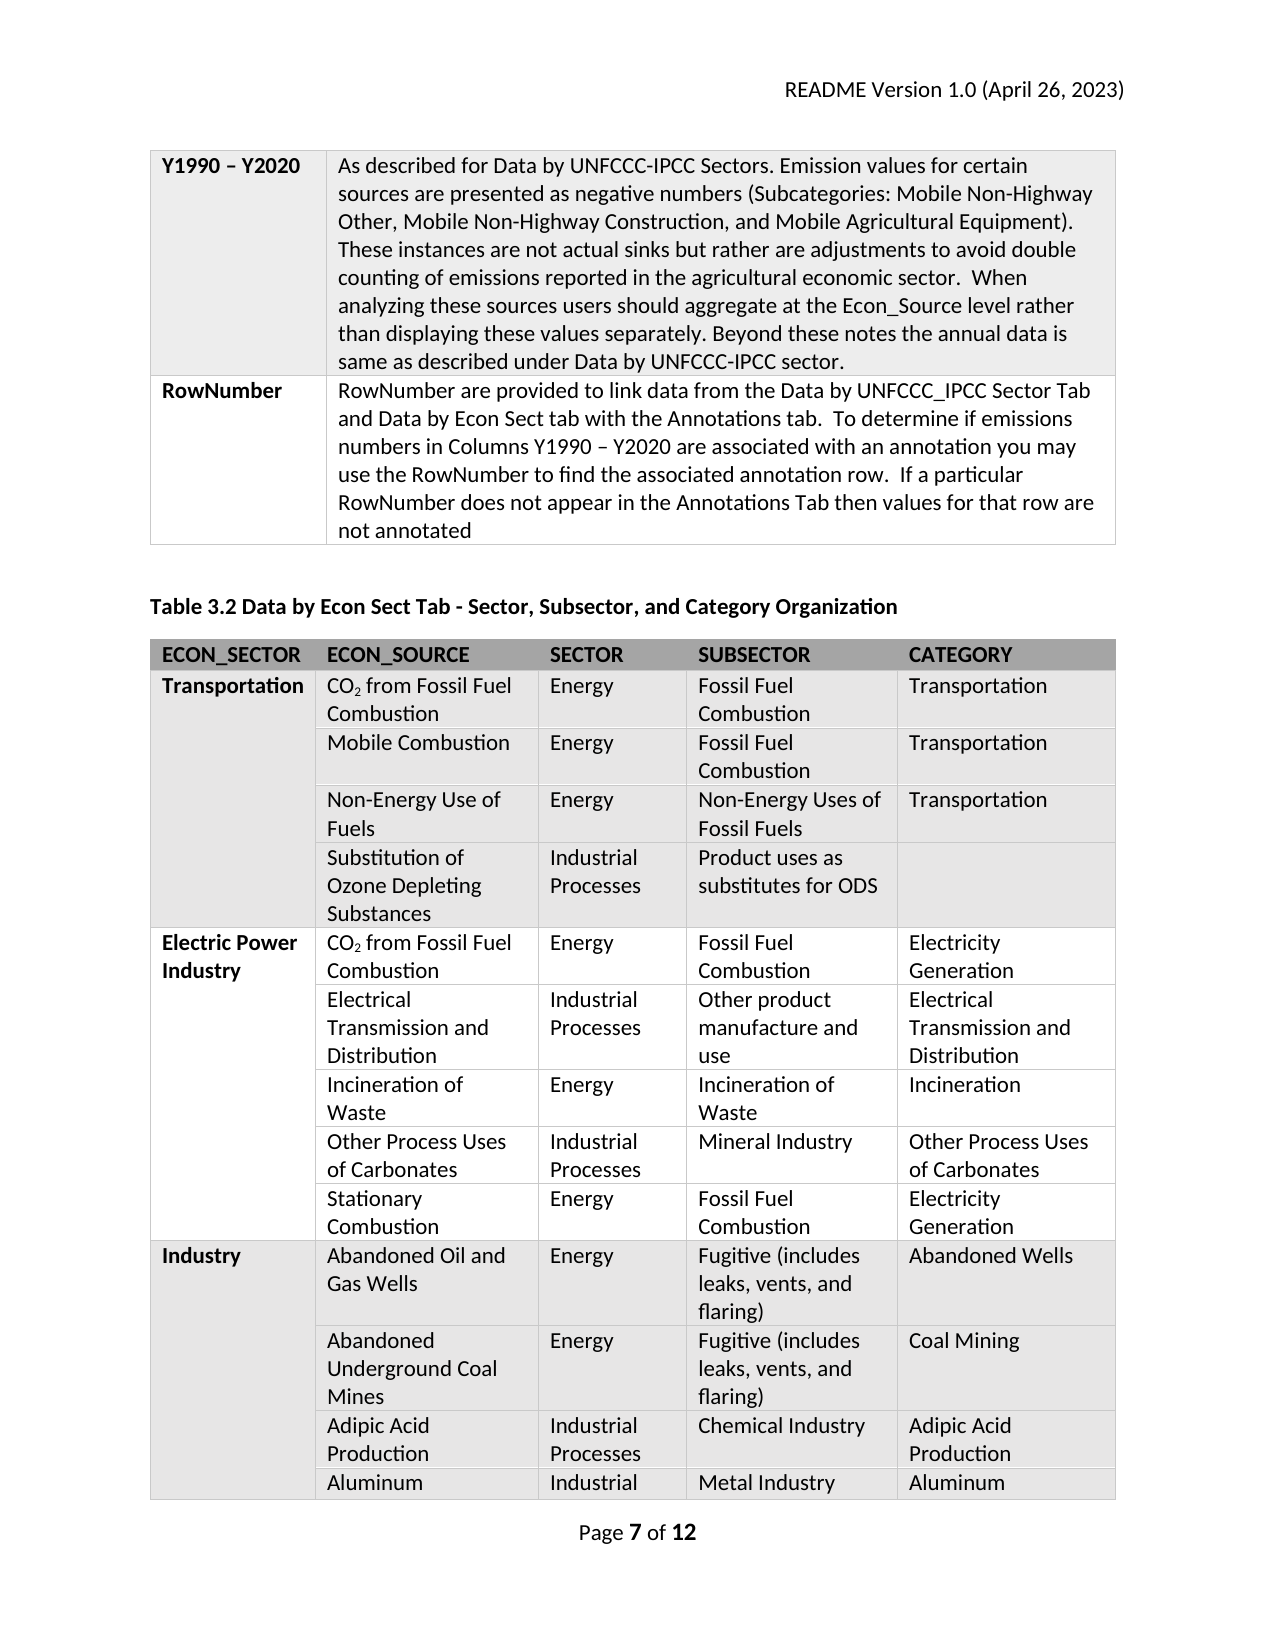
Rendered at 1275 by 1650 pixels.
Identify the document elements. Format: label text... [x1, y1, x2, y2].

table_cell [539, 1469, 686, 1499]
table_cell Electricity Generation [898, 928, 1115, 984]
table_cell Abandoned Underground Coal Mines [316, 1326, 538, 1410]
table_cell Non-Energy Uses of Fossil Fuels [687, 786, 897, 842]
table_cell Product uses as substitutes for ODS [687, 843, 897, 927]
table_cell Fossil Fuel Combustion [687, 729, 897, 784]
table_cell Fugitive (includes leaks, vents, and flaring) [687, 1241, 897, 1325]
table_cell Industrial Processes [539, 1127, 686, 1183]
table_cell Other Process Uses of Carbonates [316, 1127, 538, 1183]
table_cell Aluminum Production [898, 1469, 1115, 1499]
table_cell Mineral Industry [687, 1127, 897, 1183]
table_cell Energy [539, 1070, 686, 1126]
table_cell Industrial Processes [539, 1411, 686, 1467]
table_cell Abandoned Wells [898, 1241, 1115, 1325]
table_cell Fossil Fuel Combustion [687, 671, 897, 727]
table_cell Coal Mining [898, 1326, 1115, 1410]
table_cell Chemical Industry [687, 1411, 897, 1467]
table_cell Y1990 – Y2020 [151, 151, 326, 375]
table_cell Electric Power Industry [151, 928, 315, 1240]
table_cell Energy [539, 1241, 686, 1325]
table_cell Transportation [898, 786, 1115, 842]
table_header SECTOR [539, 640, 686, 670]
table_cell Adipic Acid Production [316, 1411, 538, 1467]
table_cell RowNumber [151, 376, 326, 544]
table_cell Transportation [151, 671, 315, 927]
table_cell CO2 from Fossil Fuel Combustion [316, 671, 538, 727]
table_cell Energy [539, 671, 686, 727]
table_cell [898, 843, 1115, 927]
table_cell Metal Industry [687, 1469, 897, 1499]
table_cell Energy [539, 786, 686, 842]
table_cell Industrial Processes [539, 843, 686, 927]
text Table 3.2 Data by Econ Sect Tab - Sector, Subsector, and Category Organization [150, 592, 1125, 620]
table_cell Electricity Generation [898, 1184, 1115, 1240]
table_cell Fugitive (includes leaks, vents, and flaring) [687, 1326, 897, 1410]
table_cell Electrical Transmission and Distribution [316, 985, 538, 1069]
table_cell Energy [539, 1184, 686, 1240]
table_cell Substitution of Ozone Depleting Substances [316, 843, 538, 927]
table_cell Other product manufacture and use [687, 985, 897, 1069]
table_cell Energy [539, 729, 686, 784]
table_cell Industry [151, 1241, 315, 1499]
table_header SUBSECTOR [687, 640, 897, 670]
table_cell Transportation [898, 729, 1115, 784]
table_cell Stationary Combustion [316, 1184, 538, 1240]
table_cell Aluminum Production [316, 1469, 538, 1499]
table_cell Adipic Acid Production [898, 1411, 1115, 1467]
table_cell Fossil Fuel Combustion [687, 1184, 897, 1240]
table_cell Non-Energy Use of Fuels [316, 786, 538, 842]
table_cell Fossil Fuel Combustion [687, 928, 897, 984]
table_cell Electrical Transmission and Distribution [898, 985, 1115, 1069]
table_header CATEGORY [898, 640, 1115, 670]
table_cell As described for Data by UNFCCC-IPCC Sectors. Emission values for certain sources are presented as negative numbers (Subcategories: Mobile Non-Highway Other, Mobile Non-Highway Construction, and Mobile Agricultural Equipment). These instances are not actual sinks but rather are adjustments to avoid double counting of emissions reported in the agricultural economic sector. When analyzing these sources users should aggregate at the Econ_Source level rather than displaying these values separately. Beyond these notes the annual data is same as described under Data by UNFCCC-IPCC sector. [327, 151, 1115, 375]
table_cell Mobile Combustion [316, 729, 538, 784]
table_cell Abandoned Oil and Gas Wells [316, 1241, 538, 1325]
table_cell Energy [539, 1326, 686, 1410]
table_cell RowNumber are provided to link data from the Data by UNFCCC_IPCC Sector Tab and Data by Econ Sect tab with the Annotations tab. To determine if emissions numbers in Columns Y1990 – Y2020 are associated with an annotation you may use the RowNumber to find the associated annotation row. If a particular RowNumber does not appear in the Annotations Tab then values for that row are not annotated [327, 376, 1115, 544]
table_cell CO2 from Fossil Fuel Combustion [316, 928, 538, 984]
table_cell Incineration of Waste [316, 1070, 538, 1126]
table_cell Transportation [898, 671, 1115, 727]
table_cell Incineration of Waste [687, 1070, 897, 1126]
table_cell Incineration [898, 1070, 1115, 1126]
table_cell Other Process Uses of Carbonates [898, 1127, 1115, 1183]
table_cell Industrial Processes [539, 985, 686, 1069]
table_header ECON_SOURCE [316, 640, 538, 670]
table_cell Energy [539, 928, 686, 984]
table_header ECON_SECTOR [151, 640, 315, 670]
